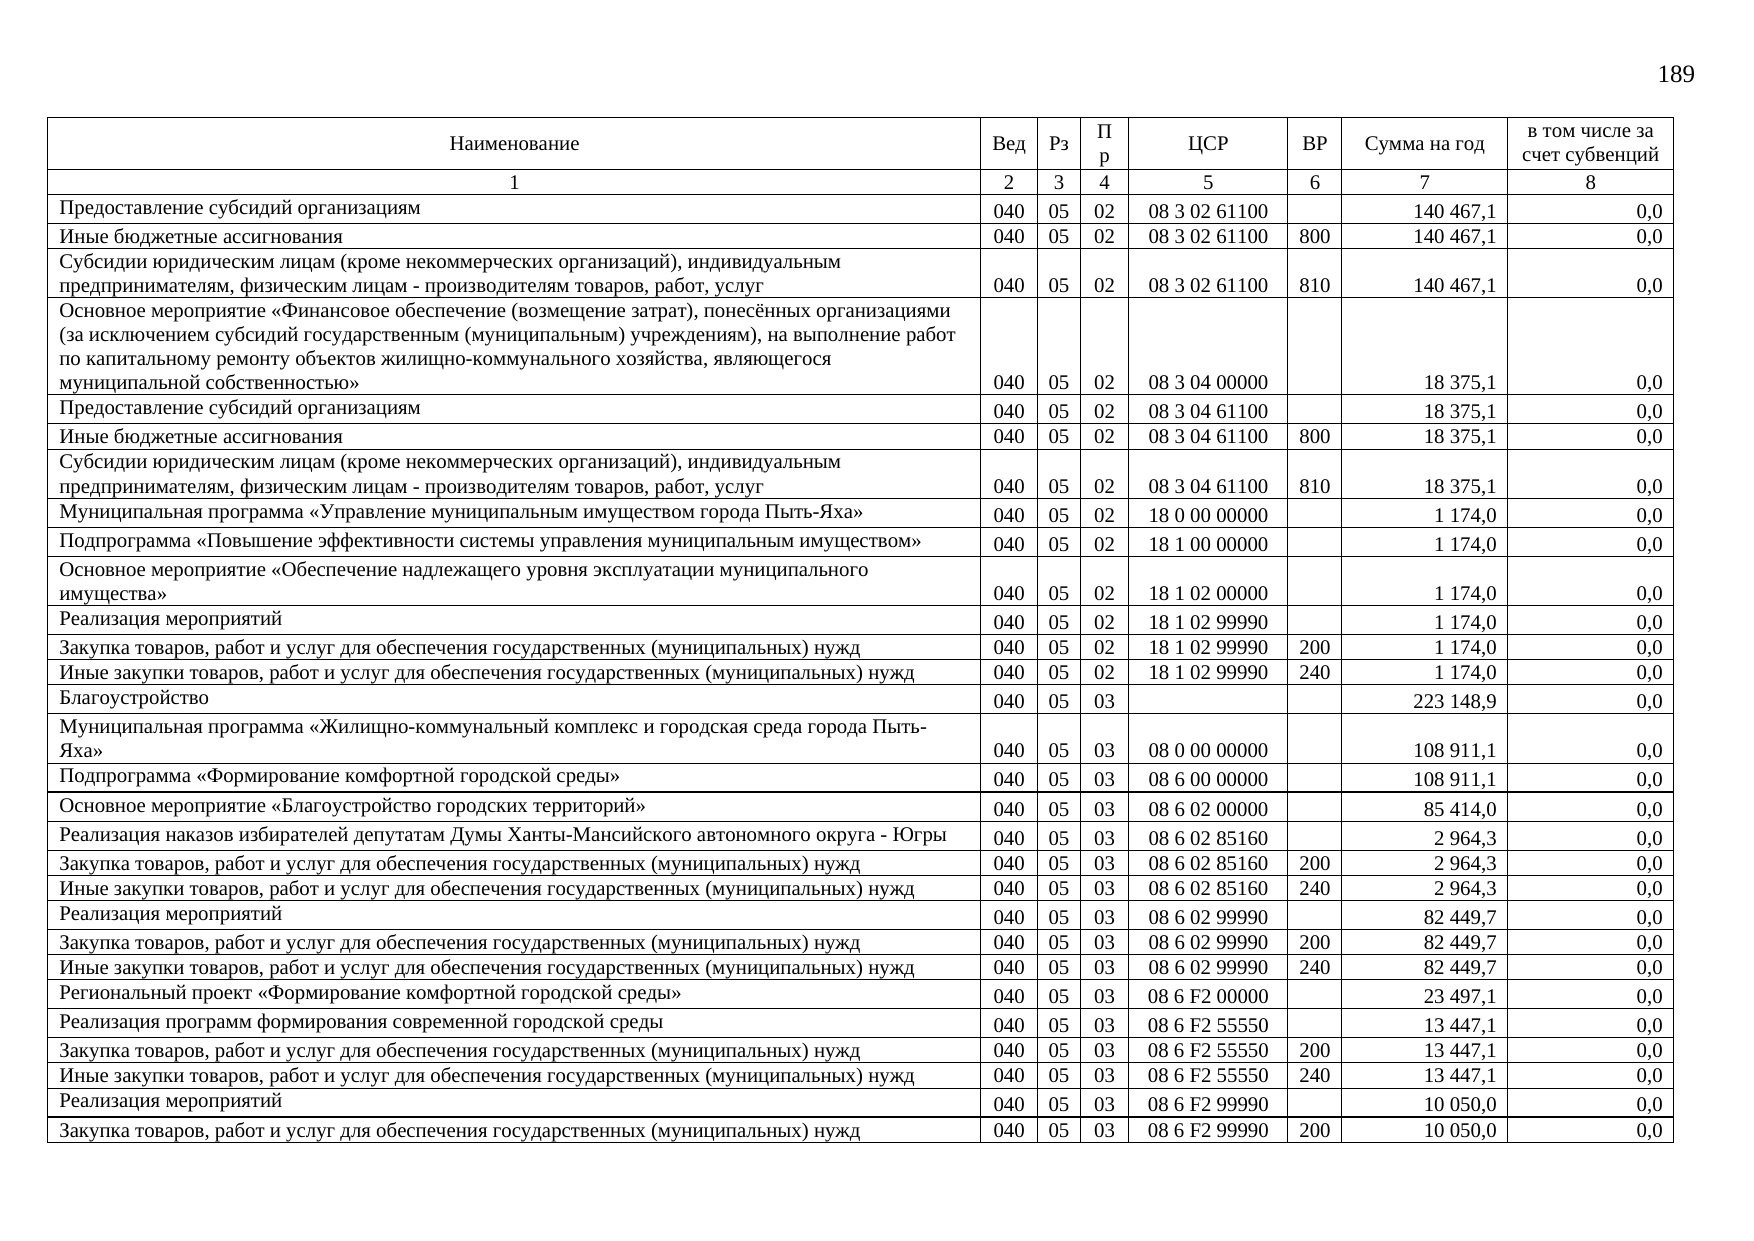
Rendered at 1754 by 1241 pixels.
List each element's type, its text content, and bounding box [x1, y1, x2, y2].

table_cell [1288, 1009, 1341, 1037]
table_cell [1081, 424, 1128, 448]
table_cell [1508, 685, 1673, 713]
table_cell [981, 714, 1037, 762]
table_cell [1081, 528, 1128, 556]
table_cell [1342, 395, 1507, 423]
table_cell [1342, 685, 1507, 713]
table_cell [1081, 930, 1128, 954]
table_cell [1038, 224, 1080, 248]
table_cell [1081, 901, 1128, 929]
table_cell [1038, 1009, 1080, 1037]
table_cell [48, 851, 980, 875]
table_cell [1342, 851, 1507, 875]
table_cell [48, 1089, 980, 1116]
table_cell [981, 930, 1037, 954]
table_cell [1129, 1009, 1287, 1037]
table_header Наименование [48, 118, 980, 168]
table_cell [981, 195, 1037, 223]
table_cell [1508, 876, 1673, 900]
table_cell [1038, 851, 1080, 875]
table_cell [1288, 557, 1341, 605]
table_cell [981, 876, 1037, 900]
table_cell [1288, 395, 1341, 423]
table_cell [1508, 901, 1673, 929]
table_cell 4 [1081, 170, 1128, 194]
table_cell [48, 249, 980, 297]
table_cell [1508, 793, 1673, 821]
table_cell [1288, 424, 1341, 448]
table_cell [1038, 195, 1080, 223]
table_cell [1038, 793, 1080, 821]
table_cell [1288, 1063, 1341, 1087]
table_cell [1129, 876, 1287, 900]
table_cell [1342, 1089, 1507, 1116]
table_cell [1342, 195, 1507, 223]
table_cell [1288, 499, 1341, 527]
table_header в том числе за счет субвенций из бюджета автономного округа [1508, 118, 1673, 168]
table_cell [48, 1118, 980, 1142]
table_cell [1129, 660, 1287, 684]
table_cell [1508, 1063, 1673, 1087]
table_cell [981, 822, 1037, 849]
table_cell 2 [981, 170, 1037, 194]
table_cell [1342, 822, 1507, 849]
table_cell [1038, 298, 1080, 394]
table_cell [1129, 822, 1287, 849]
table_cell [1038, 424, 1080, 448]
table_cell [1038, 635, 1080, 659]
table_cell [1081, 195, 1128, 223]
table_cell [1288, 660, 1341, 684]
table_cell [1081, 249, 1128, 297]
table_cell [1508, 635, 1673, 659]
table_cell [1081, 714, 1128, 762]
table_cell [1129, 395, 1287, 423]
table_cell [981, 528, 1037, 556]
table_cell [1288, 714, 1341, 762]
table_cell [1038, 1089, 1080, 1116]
table_cell 8 [1508, 170, 1673, 194]
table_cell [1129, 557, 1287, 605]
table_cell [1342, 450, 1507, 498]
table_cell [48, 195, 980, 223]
table_cell 3 [1038, 170, 1080, 194]
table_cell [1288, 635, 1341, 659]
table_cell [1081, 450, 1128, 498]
table_header ЦСР [1129, 118, 1287, 168]
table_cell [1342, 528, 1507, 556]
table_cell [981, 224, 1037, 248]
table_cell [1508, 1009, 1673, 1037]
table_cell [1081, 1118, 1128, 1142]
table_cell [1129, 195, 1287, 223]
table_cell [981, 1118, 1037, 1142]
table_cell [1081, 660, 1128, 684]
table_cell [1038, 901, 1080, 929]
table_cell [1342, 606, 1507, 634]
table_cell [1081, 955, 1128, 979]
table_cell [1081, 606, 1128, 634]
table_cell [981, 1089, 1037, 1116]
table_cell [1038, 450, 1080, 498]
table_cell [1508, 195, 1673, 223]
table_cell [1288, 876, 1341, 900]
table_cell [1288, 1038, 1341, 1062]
table_header Вед [981, 118, 1037, 168]
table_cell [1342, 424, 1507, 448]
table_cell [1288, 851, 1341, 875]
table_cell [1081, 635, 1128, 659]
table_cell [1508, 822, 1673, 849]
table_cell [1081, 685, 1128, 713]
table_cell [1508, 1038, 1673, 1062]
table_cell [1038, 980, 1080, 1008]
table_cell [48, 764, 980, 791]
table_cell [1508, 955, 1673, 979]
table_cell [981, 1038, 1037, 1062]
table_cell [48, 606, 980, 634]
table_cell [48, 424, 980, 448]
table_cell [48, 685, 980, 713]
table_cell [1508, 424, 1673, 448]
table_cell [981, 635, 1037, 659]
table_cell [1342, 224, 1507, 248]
table_cell 6 [1288, 170, 1341, 194]
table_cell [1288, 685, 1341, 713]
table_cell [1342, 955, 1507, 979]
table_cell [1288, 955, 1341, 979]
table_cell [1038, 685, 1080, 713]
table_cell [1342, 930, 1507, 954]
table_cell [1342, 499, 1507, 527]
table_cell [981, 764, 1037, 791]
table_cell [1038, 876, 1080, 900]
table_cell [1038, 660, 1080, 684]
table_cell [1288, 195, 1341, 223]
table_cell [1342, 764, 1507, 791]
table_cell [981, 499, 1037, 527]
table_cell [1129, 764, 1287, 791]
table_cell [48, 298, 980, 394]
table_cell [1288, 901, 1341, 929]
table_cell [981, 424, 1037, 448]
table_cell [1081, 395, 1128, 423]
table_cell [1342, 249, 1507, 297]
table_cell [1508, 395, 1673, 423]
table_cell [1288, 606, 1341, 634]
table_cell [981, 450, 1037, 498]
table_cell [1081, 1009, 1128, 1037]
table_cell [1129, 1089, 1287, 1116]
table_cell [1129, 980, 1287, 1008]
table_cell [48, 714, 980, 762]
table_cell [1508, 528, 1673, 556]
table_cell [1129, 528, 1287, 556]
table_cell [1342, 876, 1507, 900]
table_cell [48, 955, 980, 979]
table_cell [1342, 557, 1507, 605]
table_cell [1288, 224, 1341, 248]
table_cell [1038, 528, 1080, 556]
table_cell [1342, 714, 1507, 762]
table_header Сумма на год [1342, 118, 1507, 168]
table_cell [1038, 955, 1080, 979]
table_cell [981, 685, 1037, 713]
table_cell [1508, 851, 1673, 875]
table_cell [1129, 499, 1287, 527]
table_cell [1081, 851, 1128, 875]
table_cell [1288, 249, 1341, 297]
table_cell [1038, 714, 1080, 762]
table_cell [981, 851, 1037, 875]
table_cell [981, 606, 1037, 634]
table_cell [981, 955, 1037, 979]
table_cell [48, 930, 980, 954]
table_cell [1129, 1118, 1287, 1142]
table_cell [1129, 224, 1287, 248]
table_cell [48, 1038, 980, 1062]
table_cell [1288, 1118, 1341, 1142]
table_header ВР [1288, 118, 1341, 168]
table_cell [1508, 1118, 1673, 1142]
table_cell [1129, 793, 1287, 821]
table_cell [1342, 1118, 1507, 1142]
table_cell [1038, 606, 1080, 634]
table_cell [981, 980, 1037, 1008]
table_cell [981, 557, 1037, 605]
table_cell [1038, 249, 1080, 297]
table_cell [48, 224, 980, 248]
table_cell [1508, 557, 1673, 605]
table_header Пр [1081, 118, 1128, 168]
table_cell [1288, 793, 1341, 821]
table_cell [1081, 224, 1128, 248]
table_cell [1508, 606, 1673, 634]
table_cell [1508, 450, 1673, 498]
table_cell 7 [1342, 170, 1507, 194]
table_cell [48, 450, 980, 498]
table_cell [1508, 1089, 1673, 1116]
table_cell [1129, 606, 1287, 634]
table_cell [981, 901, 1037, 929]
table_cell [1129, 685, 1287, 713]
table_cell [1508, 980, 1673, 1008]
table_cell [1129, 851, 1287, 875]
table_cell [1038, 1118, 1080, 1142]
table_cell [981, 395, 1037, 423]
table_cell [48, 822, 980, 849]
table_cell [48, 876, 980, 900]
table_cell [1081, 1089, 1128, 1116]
table_header Рз [1038, 118, 1080, 168]
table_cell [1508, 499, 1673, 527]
table_cell 5 [1129, 170, 1287, 194]
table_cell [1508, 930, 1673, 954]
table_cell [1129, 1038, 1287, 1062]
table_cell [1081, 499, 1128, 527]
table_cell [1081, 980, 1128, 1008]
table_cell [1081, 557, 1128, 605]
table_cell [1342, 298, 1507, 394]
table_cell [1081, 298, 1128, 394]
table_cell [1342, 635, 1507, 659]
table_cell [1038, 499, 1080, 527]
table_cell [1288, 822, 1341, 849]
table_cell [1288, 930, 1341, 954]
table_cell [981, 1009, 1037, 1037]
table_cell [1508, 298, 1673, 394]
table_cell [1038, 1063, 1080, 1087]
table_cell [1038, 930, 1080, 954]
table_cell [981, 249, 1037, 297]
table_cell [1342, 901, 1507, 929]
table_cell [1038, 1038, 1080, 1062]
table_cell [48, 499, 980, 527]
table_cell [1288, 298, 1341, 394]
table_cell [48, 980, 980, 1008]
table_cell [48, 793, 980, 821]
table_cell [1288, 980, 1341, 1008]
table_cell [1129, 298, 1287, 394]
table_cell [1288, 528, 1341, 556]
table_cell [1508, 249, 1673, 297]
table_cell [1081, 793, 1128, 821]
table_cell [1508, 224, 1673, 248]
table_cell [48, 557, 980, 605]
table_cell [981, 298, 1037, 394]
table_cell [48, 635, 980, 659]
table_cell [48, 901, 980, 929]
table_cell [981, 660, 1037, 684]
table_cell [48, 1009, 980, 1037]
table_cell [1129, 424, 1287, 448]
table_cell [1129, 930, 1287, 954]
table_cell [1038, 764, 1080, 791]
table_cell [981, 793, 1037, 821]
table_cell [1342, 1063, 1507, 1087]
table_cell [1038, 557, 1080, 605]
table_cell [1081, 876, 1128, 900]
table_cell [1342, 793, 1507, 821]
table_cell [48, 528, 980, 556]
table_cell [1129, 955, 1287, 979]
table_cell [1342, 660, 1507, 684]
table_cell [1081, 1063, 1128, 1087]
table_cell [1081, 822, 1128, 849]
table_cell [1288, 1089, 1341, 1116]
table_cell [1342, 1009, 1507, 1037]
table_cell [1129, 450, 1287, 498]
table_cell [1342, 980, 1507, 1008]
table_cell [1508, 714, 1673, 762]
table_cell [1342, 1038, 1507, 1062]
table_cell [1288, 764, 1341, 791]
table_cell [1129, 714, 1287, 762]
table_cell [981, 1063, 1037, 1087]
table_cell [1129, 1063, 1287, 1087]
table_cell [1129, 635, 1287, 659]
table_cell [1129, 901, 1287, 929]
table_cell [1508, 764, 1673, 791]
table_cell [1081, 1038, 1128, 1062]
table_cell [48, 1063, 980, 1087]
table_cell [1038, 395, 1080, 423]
table_cell 1 [48, 170, 980, 194]
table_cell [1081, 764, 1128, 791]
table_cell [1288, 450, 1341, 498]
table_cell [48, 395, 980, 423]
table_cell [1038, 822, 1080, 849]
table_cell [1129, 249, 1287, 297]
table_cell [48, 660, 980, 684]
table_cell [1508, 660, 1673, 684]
